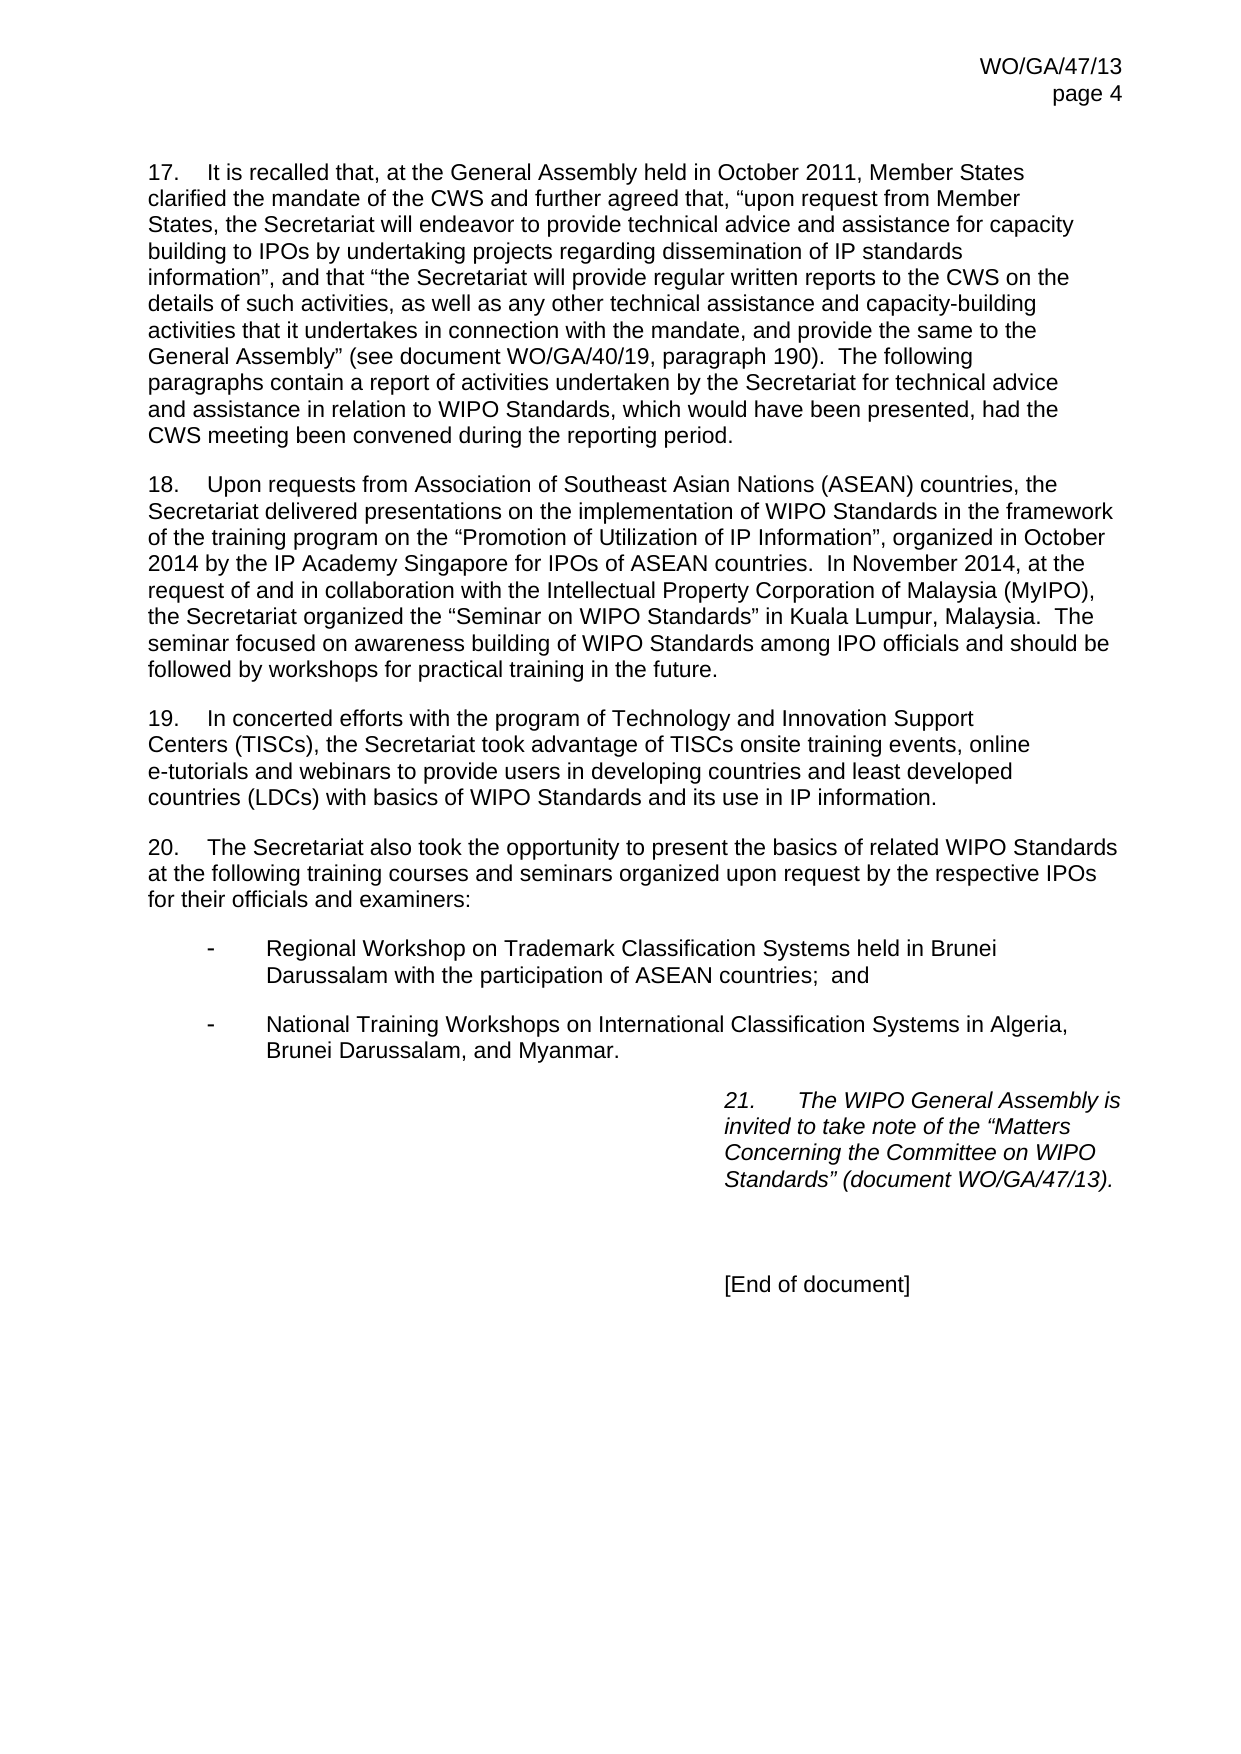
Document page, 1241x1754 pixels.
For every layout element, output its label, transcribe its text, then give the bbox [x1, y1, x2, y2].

text [End of document] [724, 1271, 1122, 1297]
list Regional Workshop on Trademark Classification Systems held in Brunei Darussalam with the participation of ASEAN countries; and [207, 935, 1122, 988]
text The Secretariat also took the opportunity to present the basics of related WIPO Standards at the following training courses and seminars organized upon request by the respective IPOs for their officials and examiners: [148, 833, 1122, 912]
text Upon requests from Association of Southeast Asian Nations (ASEAN) countries, the Secretariat delivered presentations on the implementation of WIPO Standards in the framework of the training program on the “Promotion of Utilization of IP Information”, organized in October 2014 by the IP Academy Singapore for IPOs of ASEAN countries. In November 2014, at the request of and in collaboration with the Intellectual Property Corporation of Malaysia (MyIPO), the Secretariat organized the “Seminar on WIPO Standards” in Kuala Lumpur, Malaysia. The seminar focused on awareness building of WIPO Standards among IPO officials and should be followed by workshops for practical training in the future. [148, 471, 1122, 682]
list National Training Workshops on International Classification Systems in Algeria, Brunei Darussalam, and Myanmar. [207, 1011, 1122, 1064]
text 21. The WIPO General Assembly is invited to take note of the “Matters Concerning the Committee on WIPO Standards” (document WO/GA/47/13). [724, 1087, 1122, 1192]
text It is recalled that, at the General Assembly held in October 2011, Member States clarified the mandate of the CWS and further agreed that, “upon request from Member States, the Secretariat will endeavor to provide technical advice and assistance for capacity building to IPOs by undertaking projects regarding dissemination of IP standards information”, and that “the Secretariat will provide regular written reports to the CWS on the details of such activities, as well as any other technical assistance and capacity-building activities that it undertakes in connection with the mandate, and provide the same to the General Assembly” (see document WO/GA/40/19, paragraph 190). The following paragraphs contain a report of activities undertaken by the Secretariat for technical advice and assistance in relation to WIPO Standards, which would have been presented, had the CWS meeting been convened during the reporting period. [148, 158, 1092, 448]
text In concerted efforts with the program of Technology and Innovation Support Centers (TISCs), the Secretariat took advantage of TISCs onsite training events, online e-tutorials and webinars to provide users in developing countries and least developed countries (LDCs) with basics of WIPO Standards and its use in IP information. [148, 705, 1122, 811]
